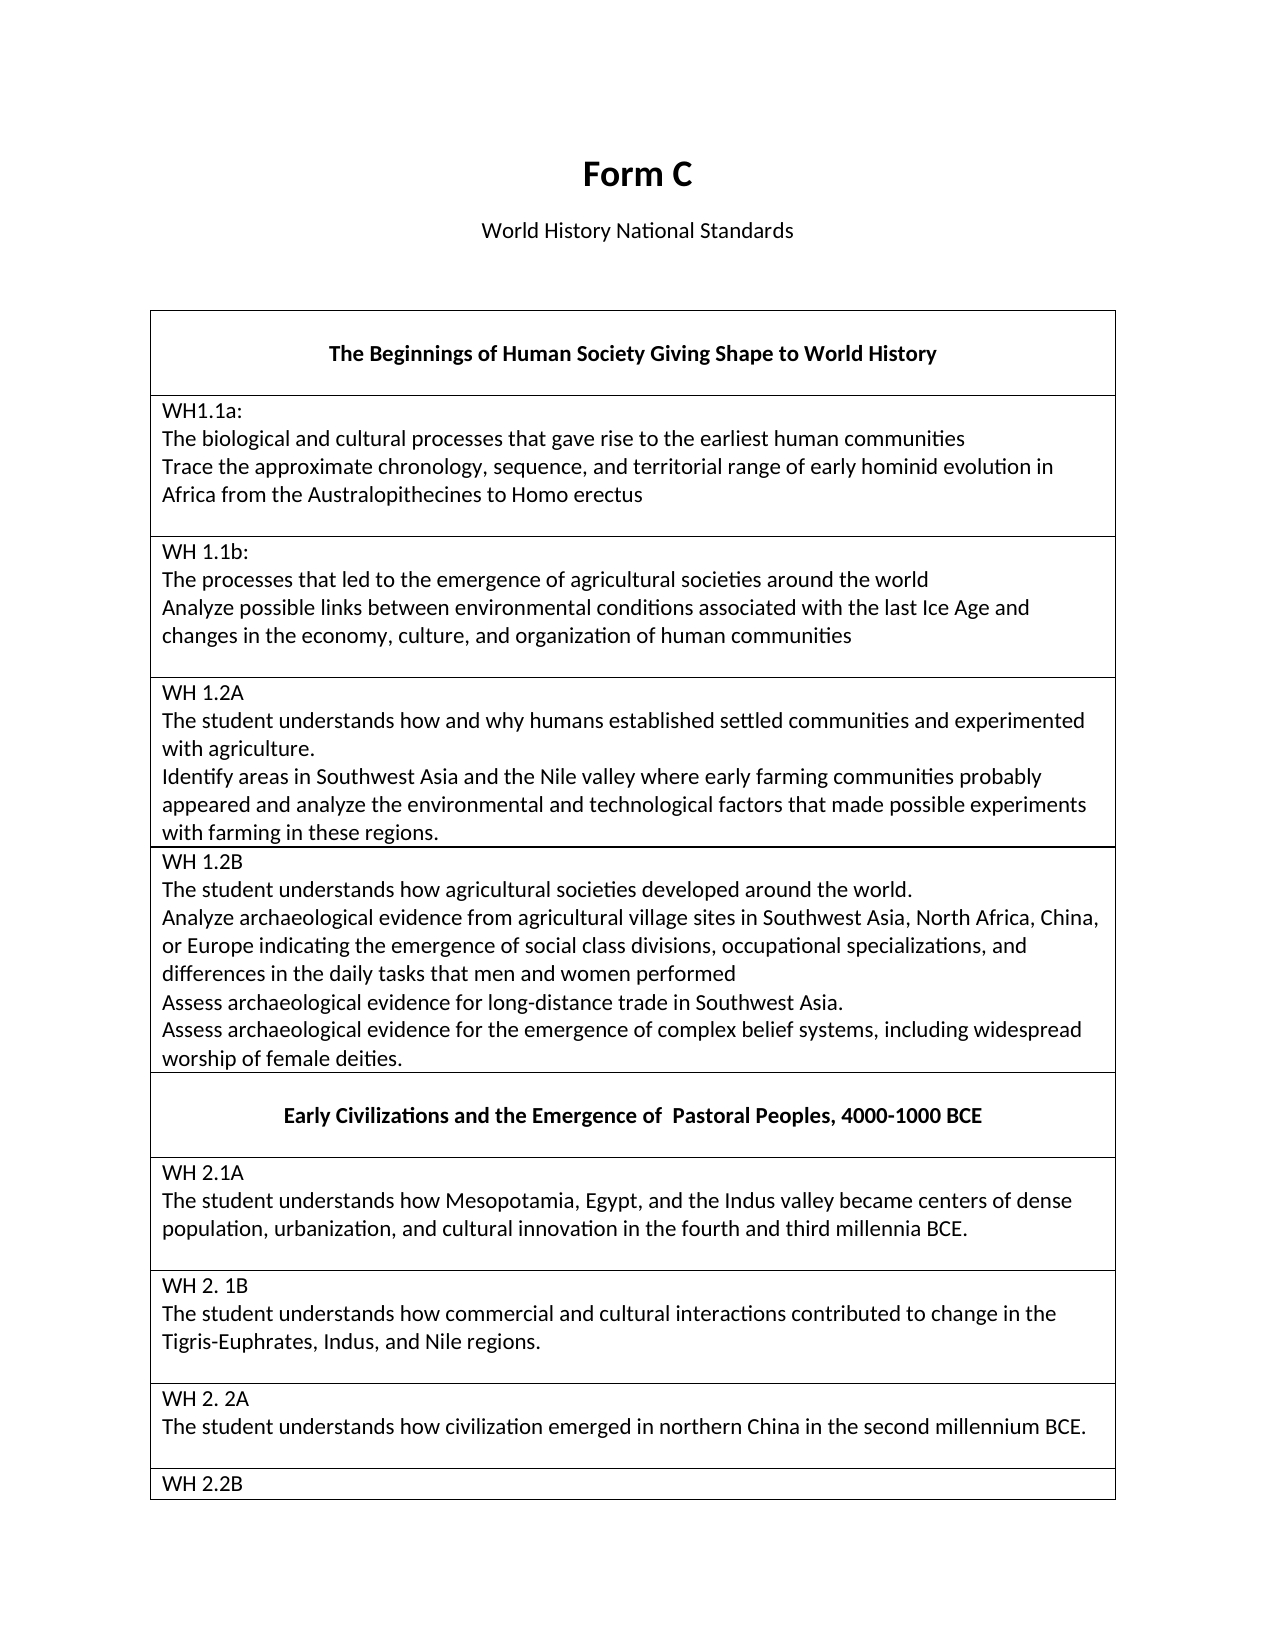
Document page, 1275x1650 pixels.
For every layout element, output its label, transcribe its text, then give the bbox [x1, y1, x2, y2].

table_cell WH 1.2A The student understands how and why humans established settled communities and experimented with agriculture. Identify areas in Southwest Asia and the Nile valley where early farming communities probably appeared and analyze the environmental and technological factors that made possible experiments with farming in these regions. [151, 678, 1115, 846]
table_cell Early Civilizations and the Emergence of Pastoral Peoples, 4000-1000 BCE [151, 1073, 1115, 1157]
text Form C [150, 150, 1125, 196]
table_cell WH 1.1b: The processes that led to the emergence of agricultural societies around the world Analyze possible links between environmental conditions associated with the last Ice Age and changes in the economy, culture, and organization of human communities [151, 537, 1115, 677]
table_cell WH 1.2B The student understands how agricultural societies developed around the world. Analyze archaeological evidence from agricultural village sites in Southwest Asia, North Africa, China, or Europe indicating the emergence of social class divisions, occupational specializations, and differences in the daily tasks that men and women performed Assess archaeological evidence for long-distance trade in Southwest Asia. Assess archaeological evidence for the emergence of complex belief systems, including widespread worship of female deities. [151, 848, 1115, 1072]
table_header The Beginnings of Human Society Giving Shape to World History [151, 311, 1115, 395]
text World History National Standards [150, 216, 1125, 244]
table_cell WH 2.1A The student understands how Mesopotamia, Egypt, and the Indus valley became centers of dense population, urbanization, and cultural innovation in the fourth and third millennia BCE. [151, 1158, 1115, 1270]
table_cell WH 2. 1B The student understands how commercial and cultural interactions contributed to change in the Tigris-Euphrates, Indus, and Nile regions. [151, 1271, 1115, 1383]
table_cell WH 2. 2A The student understands how civilization emerged in northern China in the second millennium BCE. [151, 1384, 1115, 1468]
table_cell WH1.1a: The biological and cultural processes that gave rise to the earliest human communities Trace the approximate chronology, sequence, and territorial range of early hominid evolution in Africa from the Australopithecines to Homo erectus [151, 396, 1115, 536]
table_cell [151, 1469, 1115, 1499]
